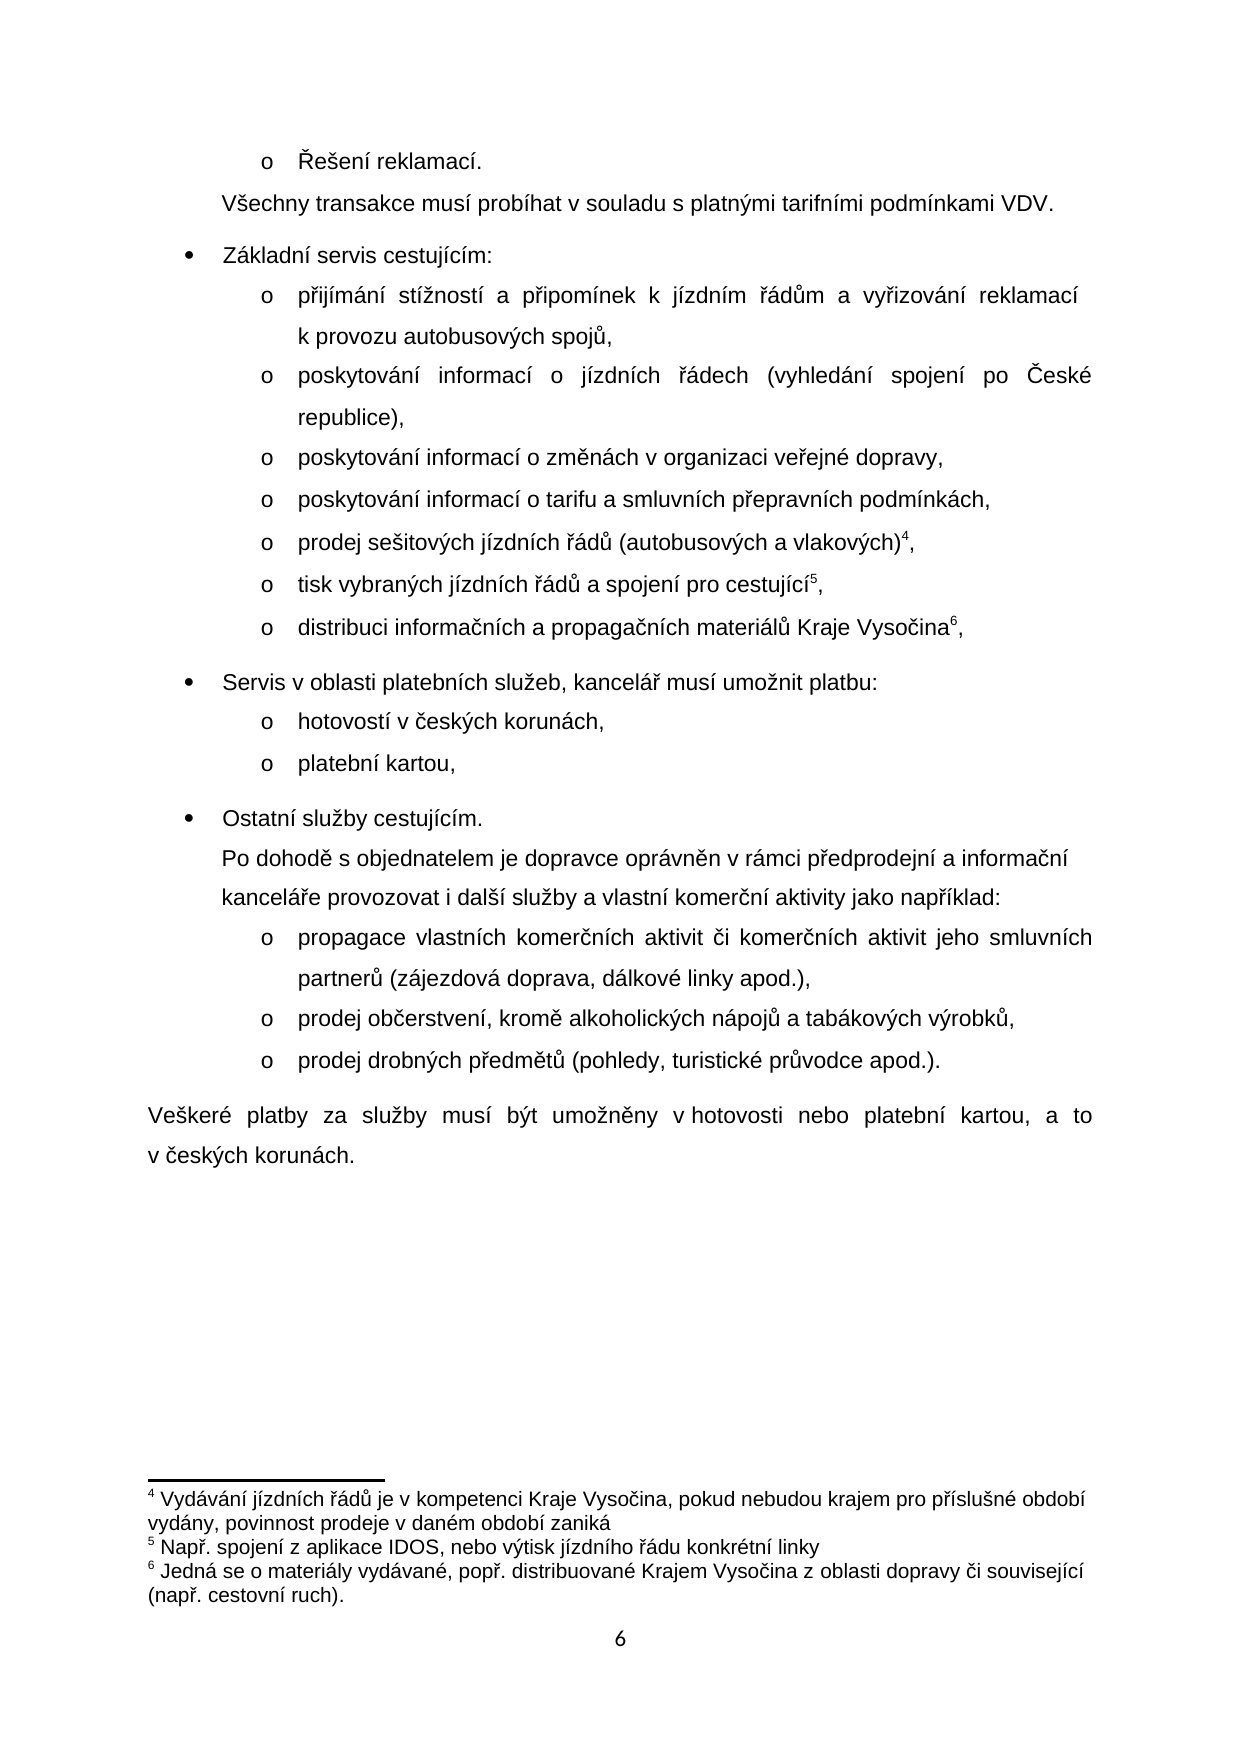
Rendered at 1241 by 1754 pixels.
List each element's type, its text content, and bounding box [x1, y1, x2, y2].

list distribuci informačních a propagačních materiálů Kraje Vysočina, [260, 613, 1093, 642]
list přijímání stížností a připomínek k jízdním řádům a vyřizování reklamací k provozu autobusových spojů, [260, 282, 1093, 349]
list Servis v oblasti platebních služeb, kancelář musí umožnit platbu: [185, 668, 1093, 695]
list poskytování informací o změnách v organizaci veřejné dopravy, [260, 443, 1093, 472]
list Ostatní služby cestujícím. [185, 805, 1093, 832]
list Řešení reklamací. [260, 148, 1093, 176]
text Po dohodě s objednatelem je dopravce oprávněn v rámci předprodejní a informační kanceláře provozovat i další služby a vlastní komerční aktivity jako například: [221, 845, 1093, 911]
list Základní servis cestujícím: [185, 242, 1093, 268]
list poskytování informací o tarifu a smluvních přepravních podmínkách, [260, 486, 1093, 514]
list prodej sešitových jízdních řádů (autobusových a vlakových), [260, 528, 1093, 557]
text Veškeré platby za služby musí být umožněny v hotovosti nebo platební kartou, a to v českých korunách. [148, 1102, 1093, 1168]
list prodej drobných předmětů (pohledy, turistické průvodce apod.). [260, 1047, 1093, 1076]
list tisk vybraných jízdních řádů a spojení pro cestující, [260, 571, 1093, 599]
list prodej občerstvení, kromě alkoholických nápojů a tabákových výrobků, [260, 1005, 1093, 1033]
text Všechny transakce musí probíhat v souladu s platnými tarifními podmínkami VDV. [221, 190, 1093, 216]
list propagace vlastních komerčních aktivit či komerčních aktivit jeho smluvních partnerů (zájezdová doprava, dálkové linky apod.), [260, 924, 1093, 992]
list poskytování informací o jízdních řádech (vyhledání spojení po České republice), [260, 362, 1093, 430]
list platební kartou, [260, 750, 1093, 779]
list hotovostí v českých korunách, [260, 708, 1093, 736]
